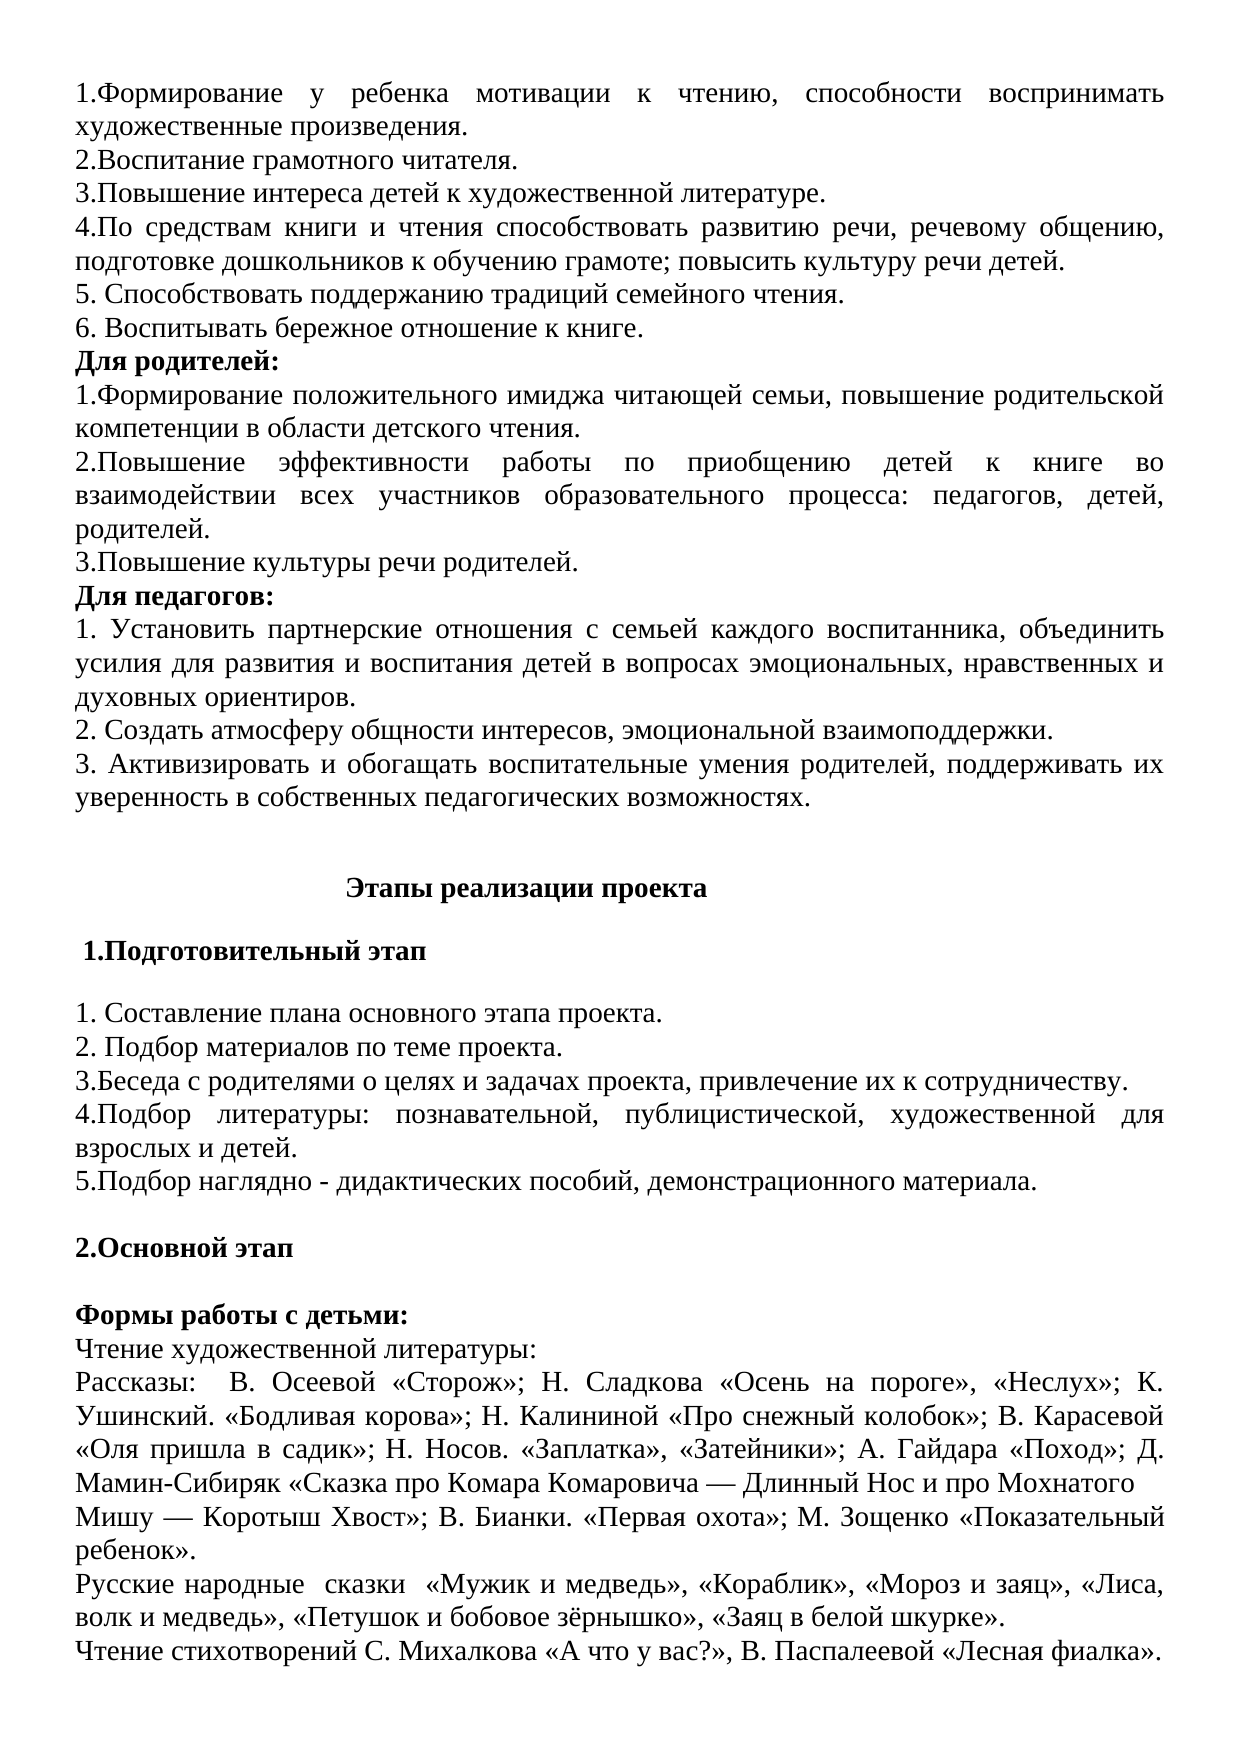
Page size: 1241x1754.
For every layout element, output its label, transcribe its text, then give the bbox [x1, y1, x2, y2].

text 1. Составление плана основного этапа проекта. [75, 996, 1165, 1029]
text Для педагогов: [75, 578, 1165, 612]
text 3.Беседа с родителями о целях и задачах проекта, привлечение их к сотрудничеству. [75, 1063, 1165, 1096]
text 1.Формирование у ребенка мотивации к чтению, способности воспринимать художественные произведения. [75, 75, 1165, 142]
text 1. Установить партнерские отношения с семьей каждого воспитанника, объединить усилия для развития и воспитания детей в вопросах эмоциональных, нравственных и духовных ориентиров. [75, 612, 1165, 712]
text 1.Подготовительный этап [75, 933, 1165, 966]
text Этапы реализации проекта [75, 870, 1165, 904]
text Чтение художественной литературы: [75, 1331, 1165, 1364]
text 3. Активизировать и обогащать воспитательные умения родителей, поддерживать их уверенность в собственных педагогических возможностях. [75, 746, 1165, 813]
text Русские народные сказки «Мужик и медведь», «Кораблик», «Мороз и заяц», «Лиса, волк и медведь», «Петушок и бобовое зёрнышко», «Заяц в белой шкурке». [75, 1566, 1165, 1633]
text 2. Подбор материалов по теме проекта. [75, 1029, 1165, 1063]
text 1.Формирование положительного имиджа читающей семьи, повышение родительской компетенции в области детского чтения. [75, 377, 1165, 444]
text 3.Повышение культуры речи родителей. [75, 544, 1165, 578]
text 5.Подбор наглядно - дидактических пособий, демонстрационного материала. [75, 1163, 1165, 1197]
text 4.По средствам книги и чтения способствовать развитию речи, речевому общению, подготовке дошкольников к обучению грамоте; повысить культуру речи детей. [75, 209, 1165, 276]
text Чтение стихотворений С. Михалкова «А что у вас?», В. Паспалеевой «Лесная фиалка». [75, 1633, 1165, 1666]
text Мишу — Коротыш Хвост»; В. Бианки. «Первая охота»; М. Зощенко «Показательный ребенок». [75, 1499, 1165, 1566]
text Рассказы: В. Осеевой «Сторож»; Н. Сладкова «Осень на пороге», «Неслух»; К. Ушинский. «Бодливая корова»; Н. Калининой «Про снежный колобок»; В. Карасевой «Оля пришла в садик»; Н. Носов. «Заплатка», «Затейники»; А. Гайдара «Поход»; Д. Мамин-Сибиряк «Сказка про Комара Комаровича — Длинный Нос и про Мохнатого [75, 1364, 1165, 1499]
text 5. Способствовать поддержанию традиций семейного чтения. [75, 276, 1165, 310]
text 6. Воспитывать бережное отношение к книге. [75, 310, 1165, 343]
text 4.Подбор литературы: познавательной, публицистической, художественной для взрослых и детей. [75, 1096, 1165, 1163]
text 3.Повышение интереса детей к художественной литературе. [75, 176, 1165, 209]
text 2.Основной этап [75, 1230, 1165, 1264]
text 2.Воспитание грамотного читателя. [75, 142, 1165, 176]
text 2.Повышение эффективности работы по приобщению детей к книге во взаимодействии всех участников образовательного процесса: педагогов, детей, родителей. [75, 444, 1165, 544]
text 2. Создать атмосферу общности интересов, эмоциональной взаимоподдержки. [75, 712, 1165, 746]
text Формы работы с детьми: [75, 1297, 1165, 1331]
text Для родителей: [75, 343, 1165, 377]
